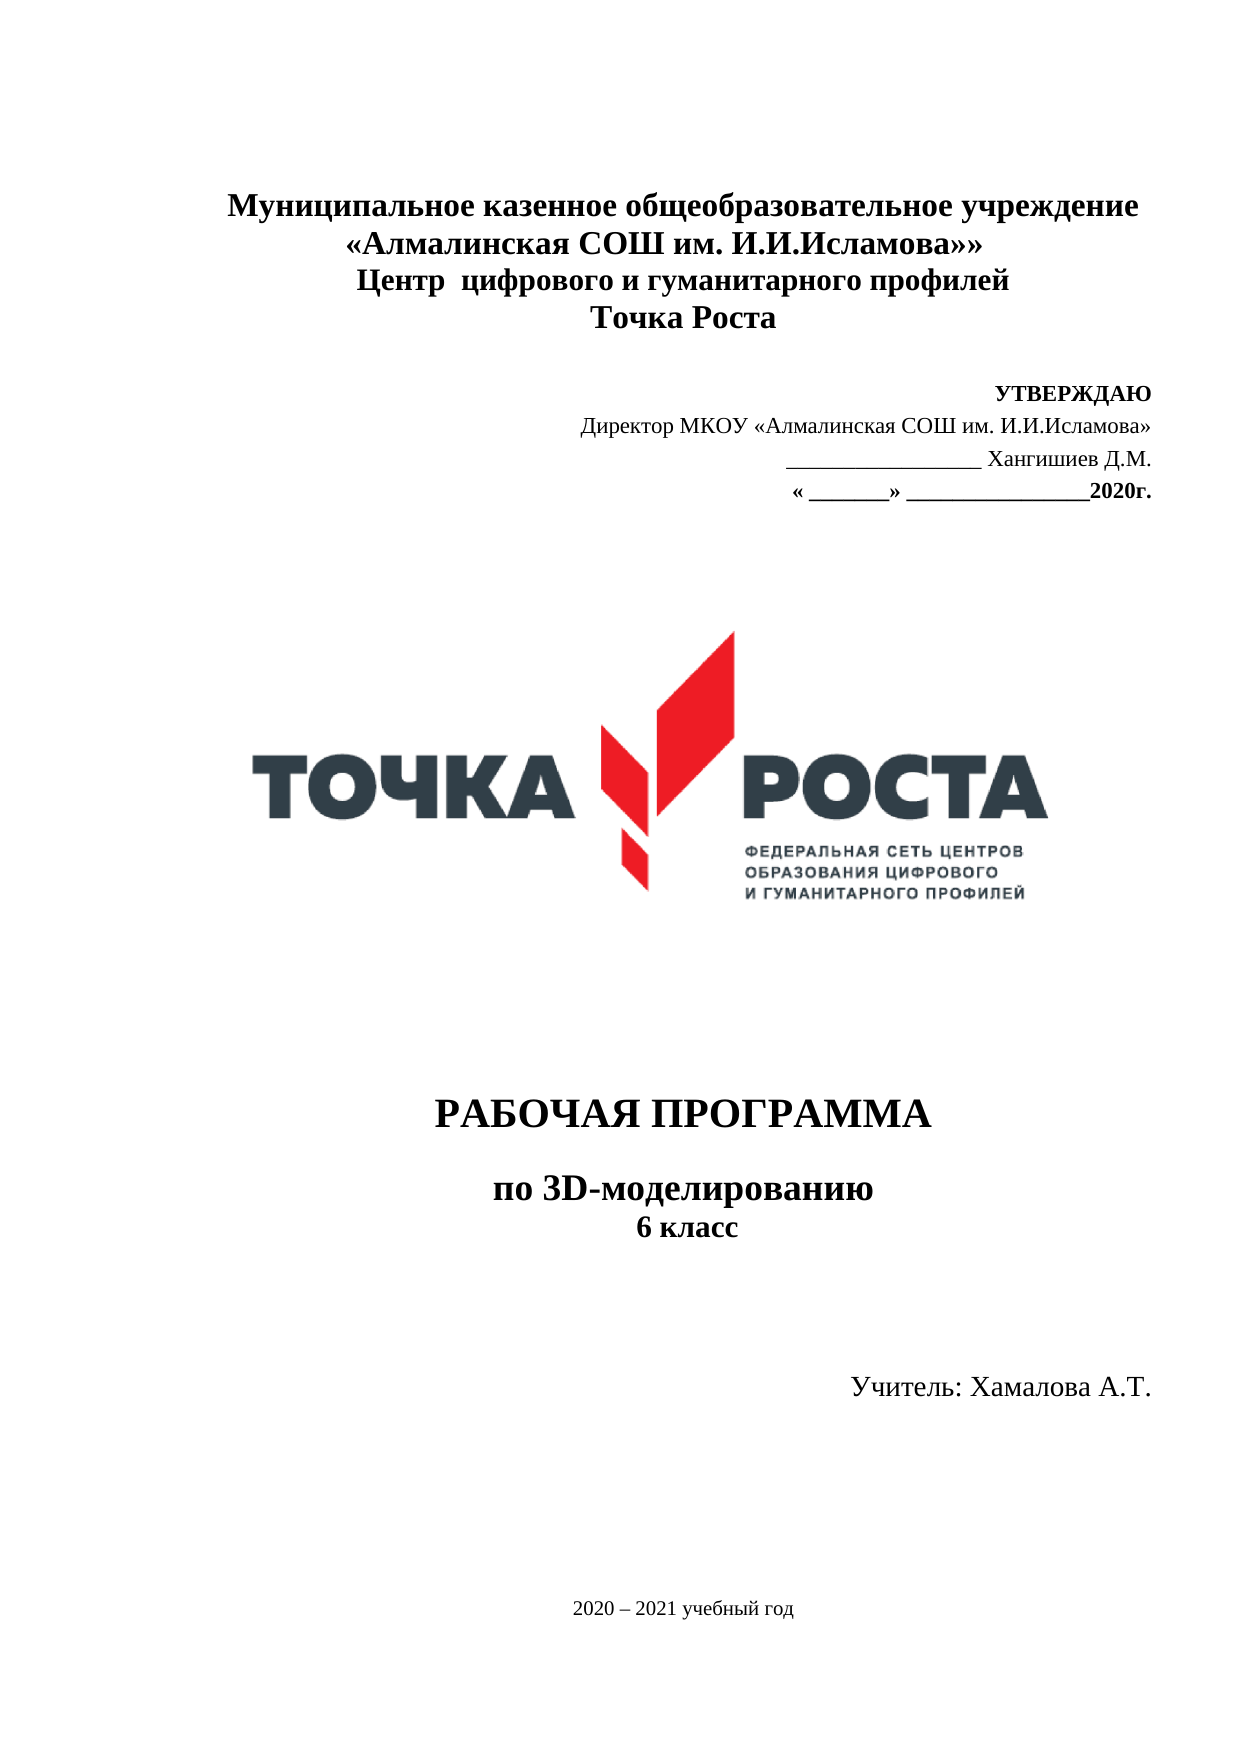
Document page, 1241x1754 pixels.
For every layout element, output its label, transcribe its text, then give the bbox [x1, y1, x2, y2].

text Директор МКОУ «Алмалинская СОШ им. И.И.Исламова» [177, 412, 1152, 439]
text РАБОЧАЯ ПРОГРАММА [177, 1088, 1152, 1136]
text _________________ Хангишиев Д.М. [177, 445, 1152, 471]
text 6 класс [177, 1209, 1152, 1244]
text Учитель: Хамалова А.Т. [177, 1369, 1152, 1403]
text « _______» ________________2020г. [177, 477, 1152, 503]
text Муниципальное казенное общеобразовательное учреждение «Алмалинская СОШ им. И.И.Исламова»» [177, 185, 1152, 262]
text по 3D-моделированию [177, 1166, 1152, 1209]
text 2020 – 2021 учебный год [177, 1596, 1152, 1619]
picture [216, 609, 1095, 941]
text Центр цифрового и гуманитарного профилей [177, 262, 1152, 298]
text УТВЕРЖДАЮ [177, 380, 1152, 407]
text Точка Роста [177, 298, 1152, 336]
